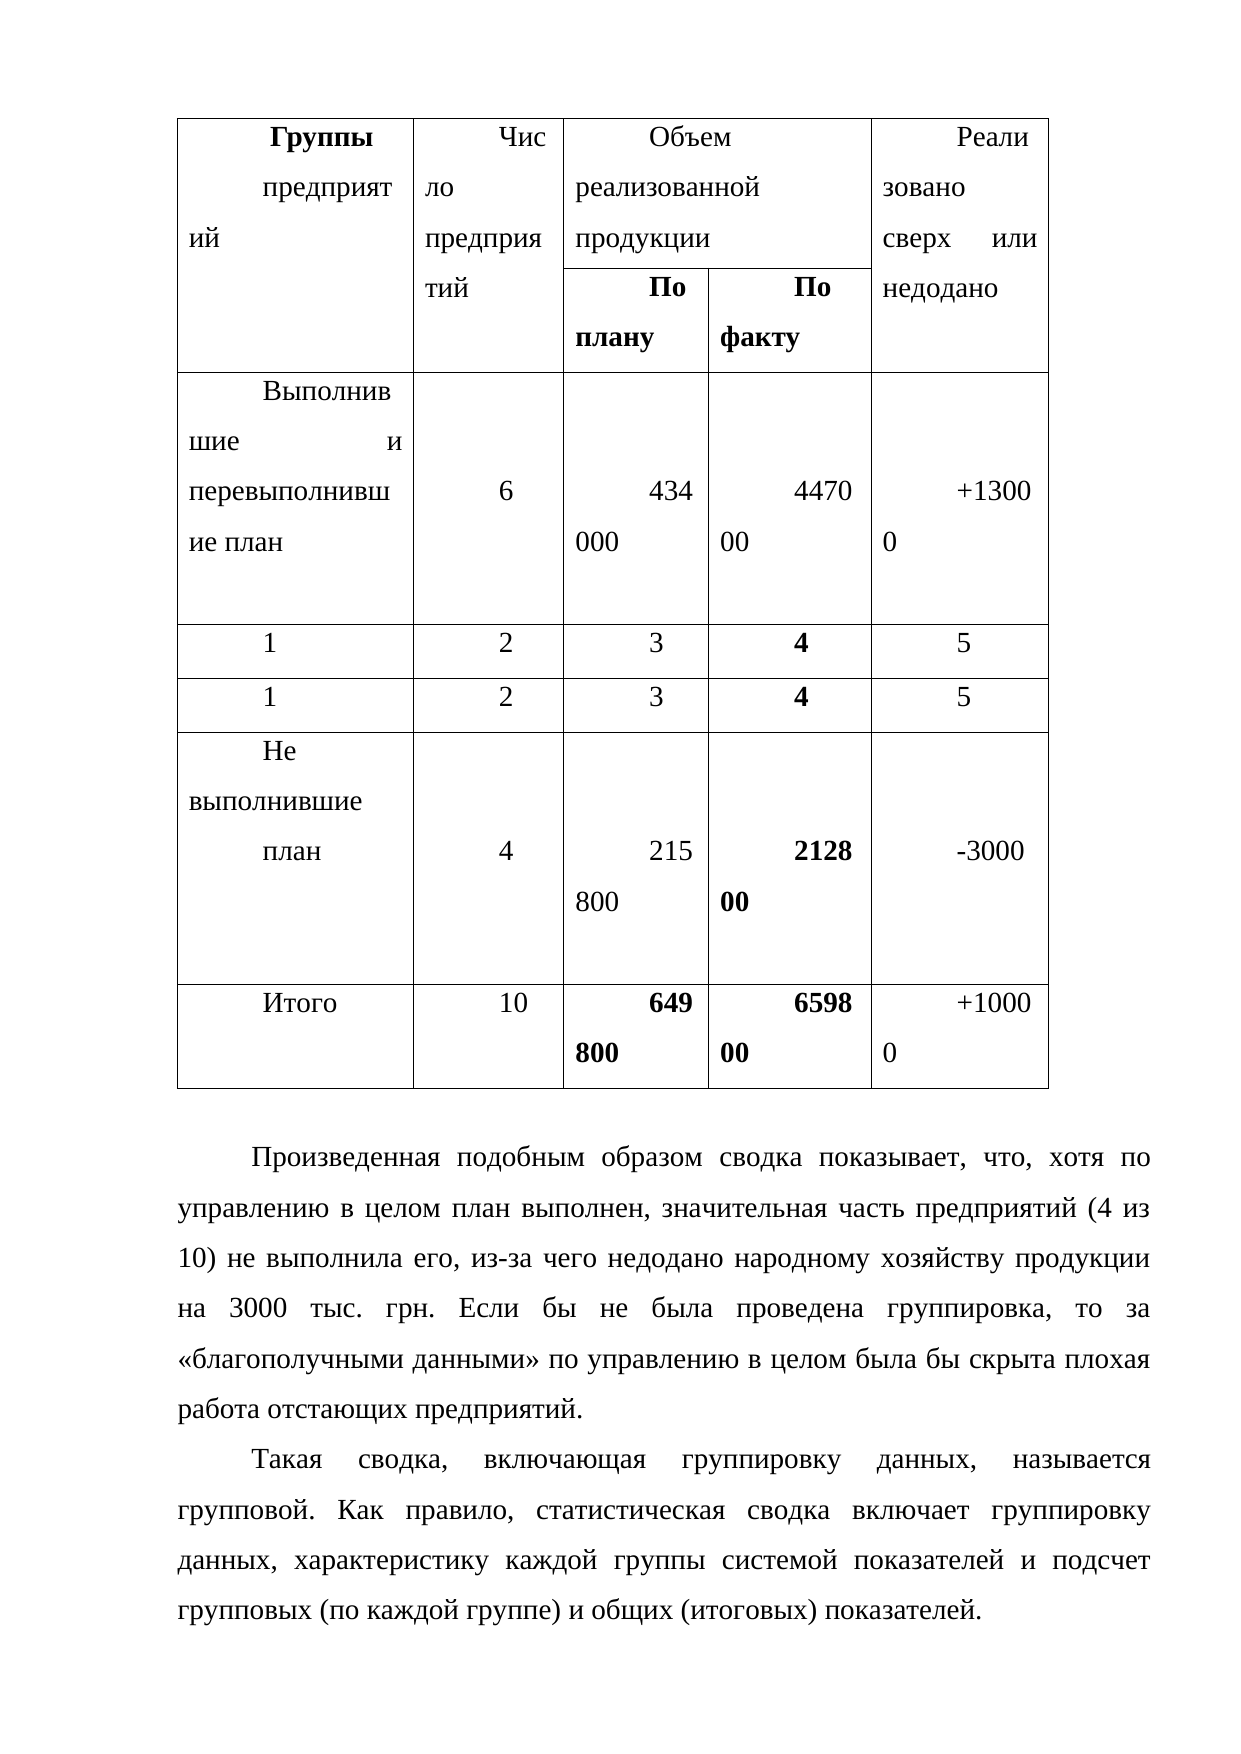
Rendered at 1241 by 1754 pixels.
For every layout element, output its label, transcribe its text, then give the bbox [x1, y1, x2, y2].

table_cell 659800 [709, 985, 871, 1088]
table_cell 434000 [564, 373, 708, 624]
table_header Число предприятий [414, 119, 563, 372]
table_cell +10000 [872, 985, 1048, 1088]
table_cell 10 [414, 985, 563, 1088]
table_cell 4 [709, 625, 871, 678]
table_cell По факту [709, 269, 871, 372]
table_cell Итого [178, 985, 413, 1088]
table_cell 6 [414, 373, 563, 624]
table_cell 3 [564, 625, 708, 678]
table_cell 5 [872, 679, 1048, 732]
table_cell 649800 [564, 985, 708, 1088]
table_cell 2 [414, 679, 563, 732]
table_cell 4 [414, 733, 563, 984]
table_cell 1 [178, 625, 413, 678]
table_header Реализовано сверх или недодано [872, 119, 1048, 372]
table_cell 215800 [564, 733, 708, 984]
table_cell Не выполнившие план [178, 733, 413, 984]
table_header Группы предприятий [178, 119, 413, 372]
table_cell 2 [414, 625, 563, 678]
table_cell -3000 [872, 733, 1048, 984]
table_cell 212800 [709, 733, 871, 984]
text Такая сводка, включающая группировку данных, называется групповой. Как правило, статистическая сводка включает группировку данных, характеристику каждой группы системой показателей и подсчет групповых (по каждой группе) и общих (итоговых) показателей. [177, 1441, 1152, 1626]
table_cell 3 [564, 679, 708, 732]
text Произведенная подобным образом сводка показывает, что, хотя по управлению в целом план выполнен, значительная часть предприятий (4 из 10) не выполнила его, из-за чего недодано народному хозяйству продукции на 3000 тыс. грн. Если бы не была проведена группировка, то за «благополучными данными» по управлению в целом была бы скрыта плохая работа отстающих предприятий. [177, 1139, 1152, 1425]
table_cell По плану [564, 269, 708, 372]
table_cell 4 [709, 679, 871, 732]
table_cell 1 [178, 679, 413, 732]
table_cell 5 [872, 625, 1048, 678]
table_cell +13000 [872, 373, 1048, 624]
table_cell Выполнившие и перевыполнившие план [178, 373, 413, 624]
table_cell 447000 [709, 373, 871, 624]
table_header Объем реализованной продукции [564, 119, 871, 268]
